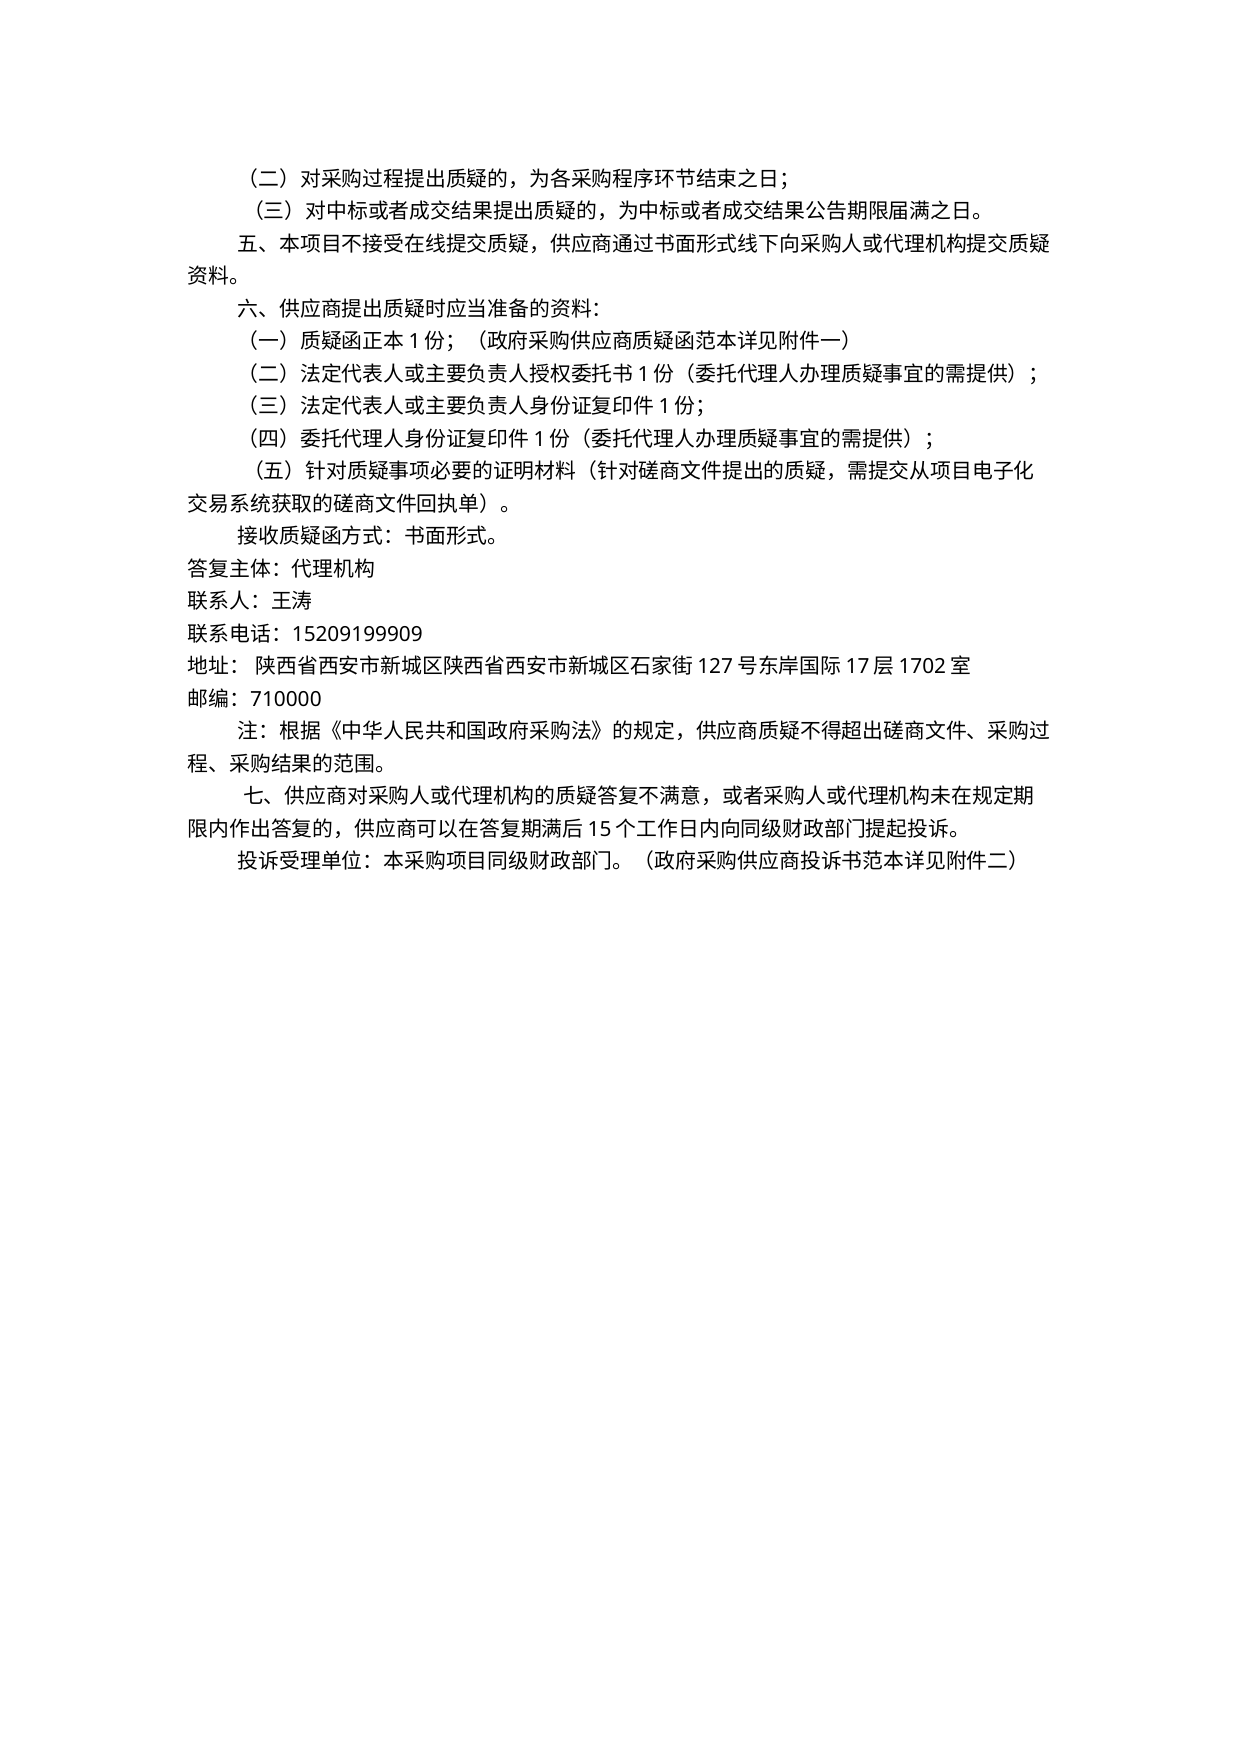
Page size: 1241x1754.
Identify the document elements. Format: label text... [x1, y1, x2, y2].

text 邮编：710000 [187, 682, 1053, 714]
text （二）对采购过程提出质疑的，为各采购程序环节结束之日； [187, 162, 1053, 194]
text （三）对中标或者成交结果提出质疑的，为中标或者成交结果公告期限届满之日。 [187, 194, 1053, 227]
text 答复主体：代理机构 [187, 552, 1053, 584]
text （二）法定代表人或主要负责人授权委托书1份（委托代理人办理质疑事宜的需提供）； [187, 357, 1053, 389]
text 五、本项目不接受在线提交质疑，供应商通过书面形式线下向采购人或代理机构提交质疑资料。 [187, 227, 1053, 292]
text 联系电话：15209199909 [187, 617, 1053, 649]
text 七、供应商对采购人或代理机构的质疑答复不满意，或者采购人或代理机构未在规定期限内作出答复的，供应商可以在答复期满后15个工作日内向同级财政部门提起投诉。 [187, 779, 1053, 844]
text 六、供应商提出质疑时应当准备的资料： [187, 292, 1053, 324]
text 联系人：王涛 [187, 584, 1053, 617]
text 投诉受理单位：本采购项目同级财政部门。（政府采购供应商投诉书范本详见附件二） [187, 844, 1053, 877]
text （一）质疑函正本1份；（政府采购供应商质疑函范本详见附件一） [187, 324, 1053, 357]
text （四）委托代理人身份证复印件1份（委托代理人办理质疑事宜的需提供）； [187, 422, 1053, 454]
text 注：根据《中华人民共和国政府采购法》的规定，供应商质疑不得超出磋商文件、采购过程、采购结果的范围。 [187, 714, 1053, 779]
text 地址： 陕西省西安市新城区陕西省西安市新城区石家街127号东岸国际17层1702室 [187, 649, 1053, 682]
text （三）法定代表人或主要负责人身份证复印件1份； [187, 389, 1053, 422]
text （五）针对质疑事项必要的证明材料（针对磋商文件提出的质疑，需提交从项目电子化交易系统获取的磋商文件回执单）。 [187, 454, 1053, 519]
text 接收质疑函方式：书面形式。 [187, 519, 1053, 552]
